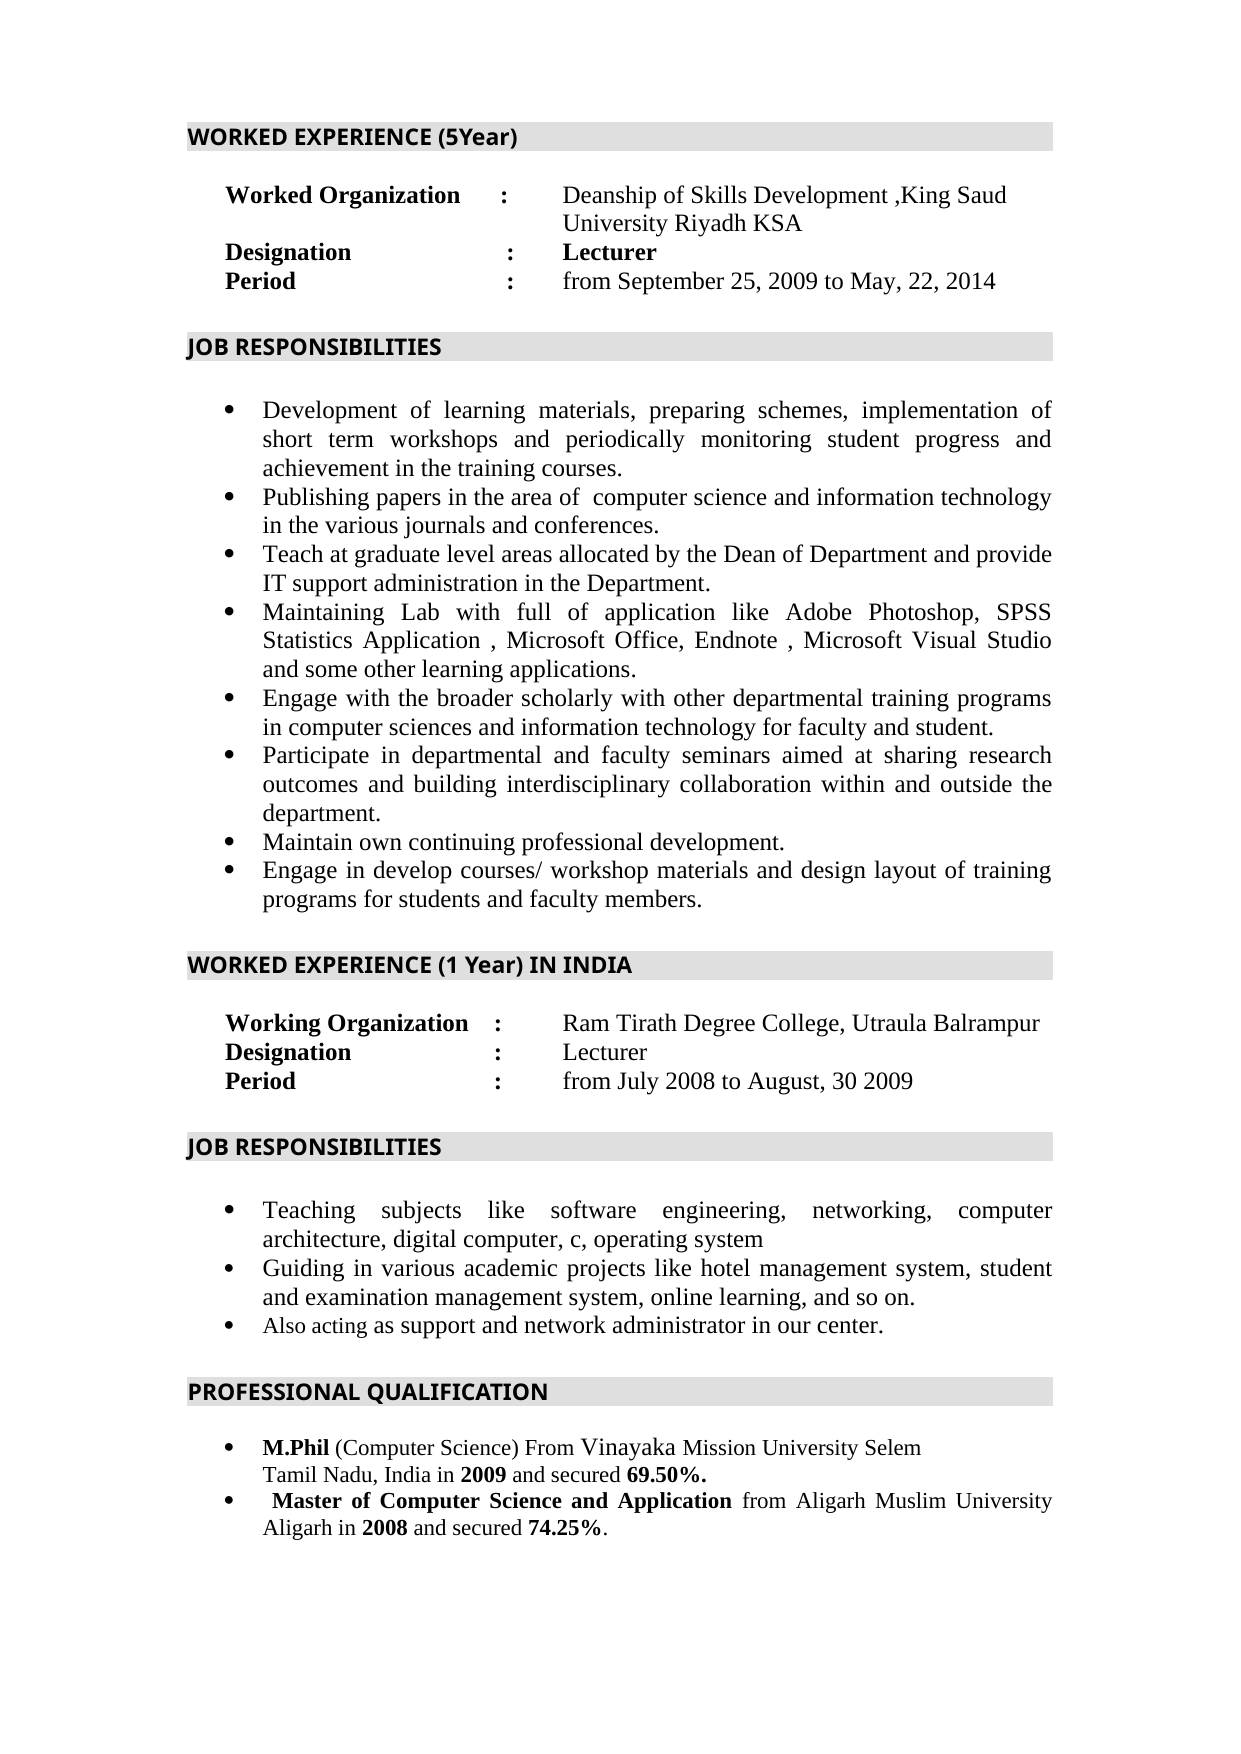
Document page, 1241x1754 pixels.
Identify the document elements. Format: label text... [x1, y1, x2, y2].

text Worked Organization : Deanship of Skills Development ,King Saud [225, 180, 1053, 208]
list Guiding in various academic projects like hotel management system, student and examination management system, online learning, and so on. [225, 1253, 1053, 1310]
subtitle WORKED EXPERIENCE (5Year) [187, 122, 1053, 151]
text Period : from September 25, 2009 to May, 22, 2014 [225, 266, 1053, 295]
subtitle JOB RESPONSIBILITIES [187, 332, 1053, 361]
text Period : from July 2008 to August, 30 2009 [225, 1066, 1053, 1095]
subtitle WORKED EXPERIENCE (1 Year) IN INDIA [187, 951, 1053, 980]
list Also acting as support and network administrator in our center. [225, 1310, 1053, 1339]
list Publishing papers in the area of computer science and information technology in the various journals and conferences. [225, 482, 1053, 539]
subtitle PROFESSIONAL QUALIFICATION [187, 1377, 1053, 1406]
list Engage with the broader scholarly with other departmental training programs in computer sciences and information technology for faculty and student. [225, 683, 1053, 741]
list Maintain own continuing professional development. [225, 827, 1053, 856]
list Maintaining Lab with full of application like Adobe Photoshop, SPSS Statistics Application , Microsoft Office, Endnote , Microsoft Visual Studio and some other learning applications. [225, 597, 1053, 683]
list Teaching subjects like software engineering, networking, computer architecture, digital computer, c, operating system [225, 1195, 1053, 1253]
list Engage in develop courses/ workshop materials and design layout of training programs for students and faculty members. [225, 856, 1053, 913]
text Working Organization : Ram Tirath Degree College, Utraula Balrampur [225, 1008, 1053, 1037]
text Tamil Nadu, India in 2009 and secured 69.50%. [262, 1461, 1053, 1487]
list Master of Computer Science and Application from Aligarh Muslim University Aligarh in 2008 and secured 74.25%. [225, 1487, 1053, 1540]
text Designation : Lecturer [225, 237, 1053, 266]
text Designation : Lecturer [225, 1037, 1053, 1066]
list M.Phil (Computer Science) From Vinayaka Mission University Selem [225, 1432, 1053, 1461]
list Development of learning materials, preparing schemes, implementation of short term workshops and periodically monitoring student progress and achievement in the training courses. [225, 396, 1053, 482]
text University Riyadh KSA [225, 208, 1053, 237]
list Teach at graduate level areas allocated by the Dean of Department and provide IT support administration in the Department. [225, 539, 1053, 597]
list Participate in departmental and faculty seminars aimed at sharing research outcomes and building interdisciplinary collaboration within and outside the department. [225, 741, 1053, 827]
subtitle JOB RESPONSIBILITIES [187, 1132, 1053, 1161]
